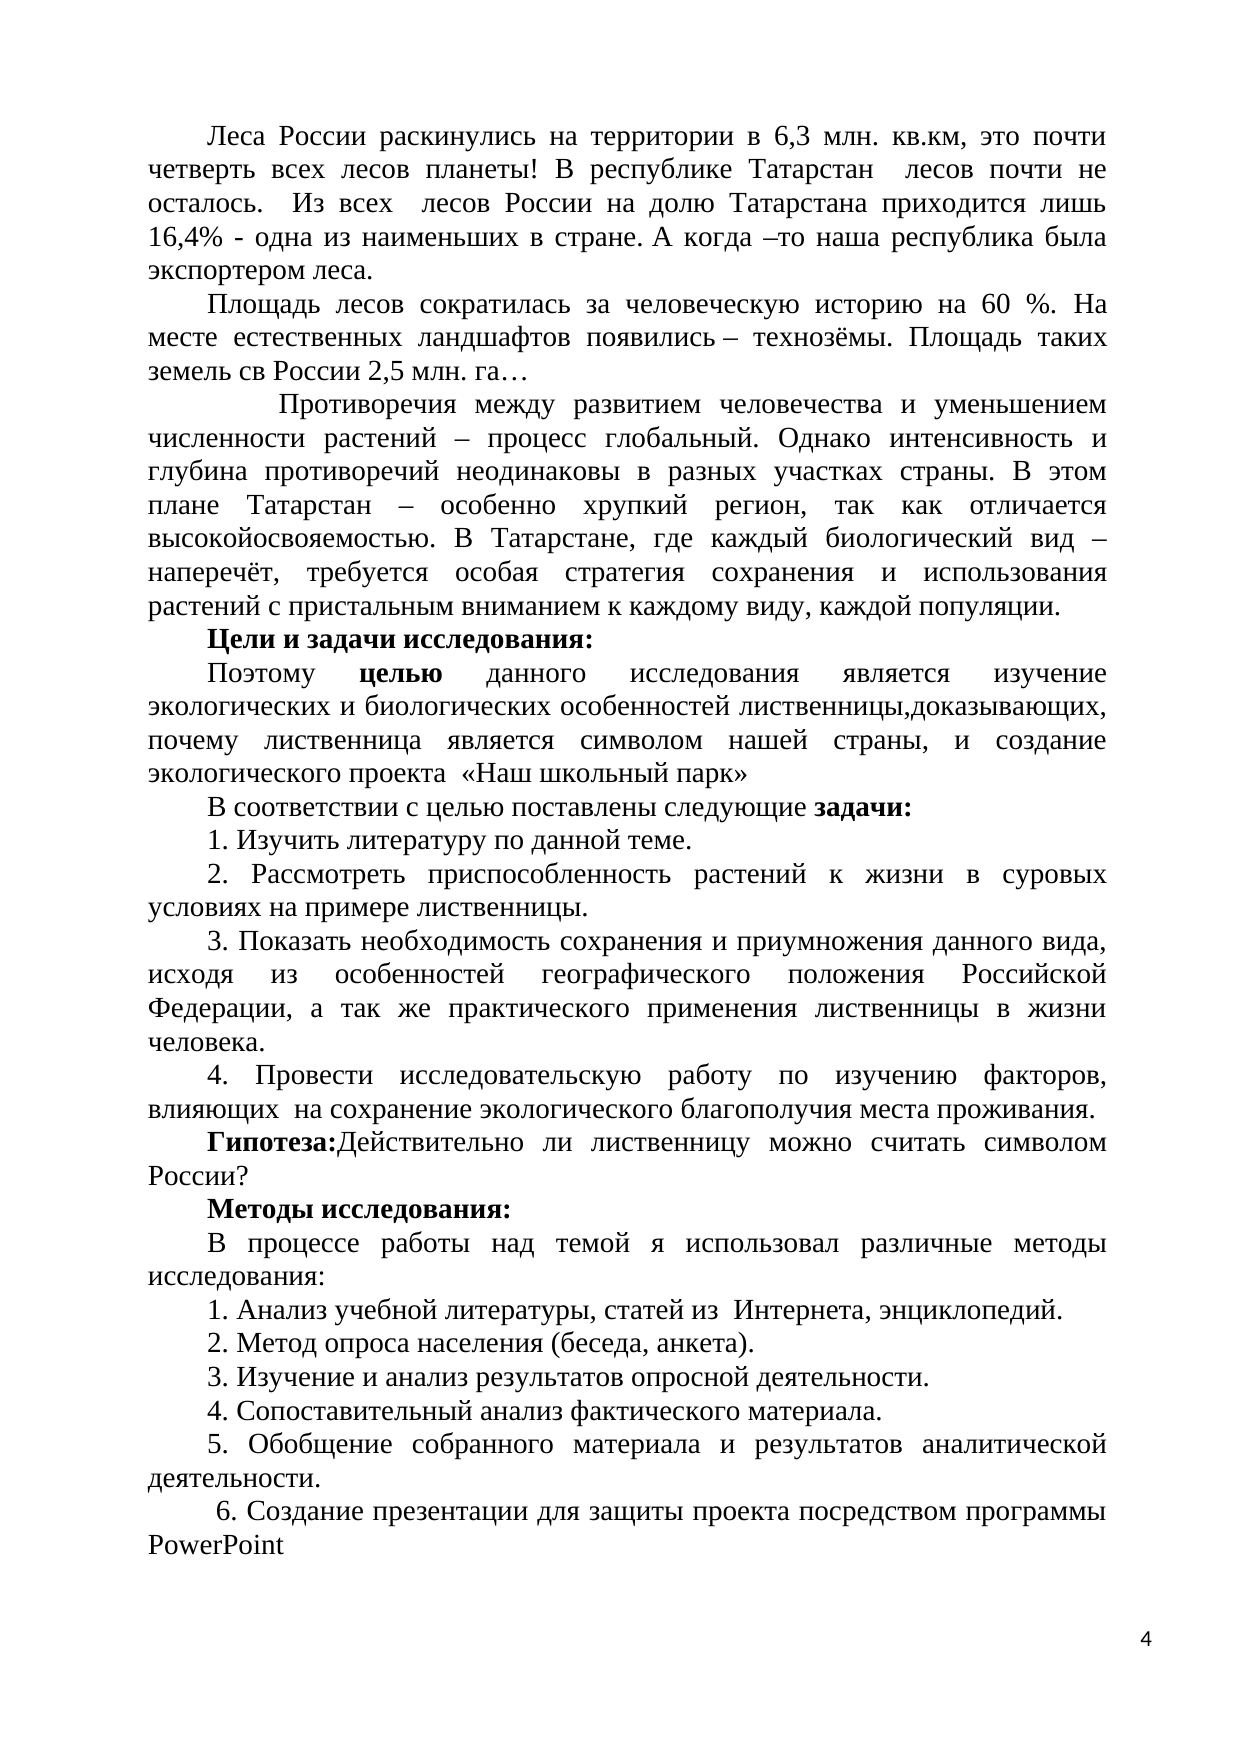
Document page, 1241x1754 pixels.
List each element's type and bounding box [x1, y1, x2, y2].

table_header [148, 118, 1107, 1594]
